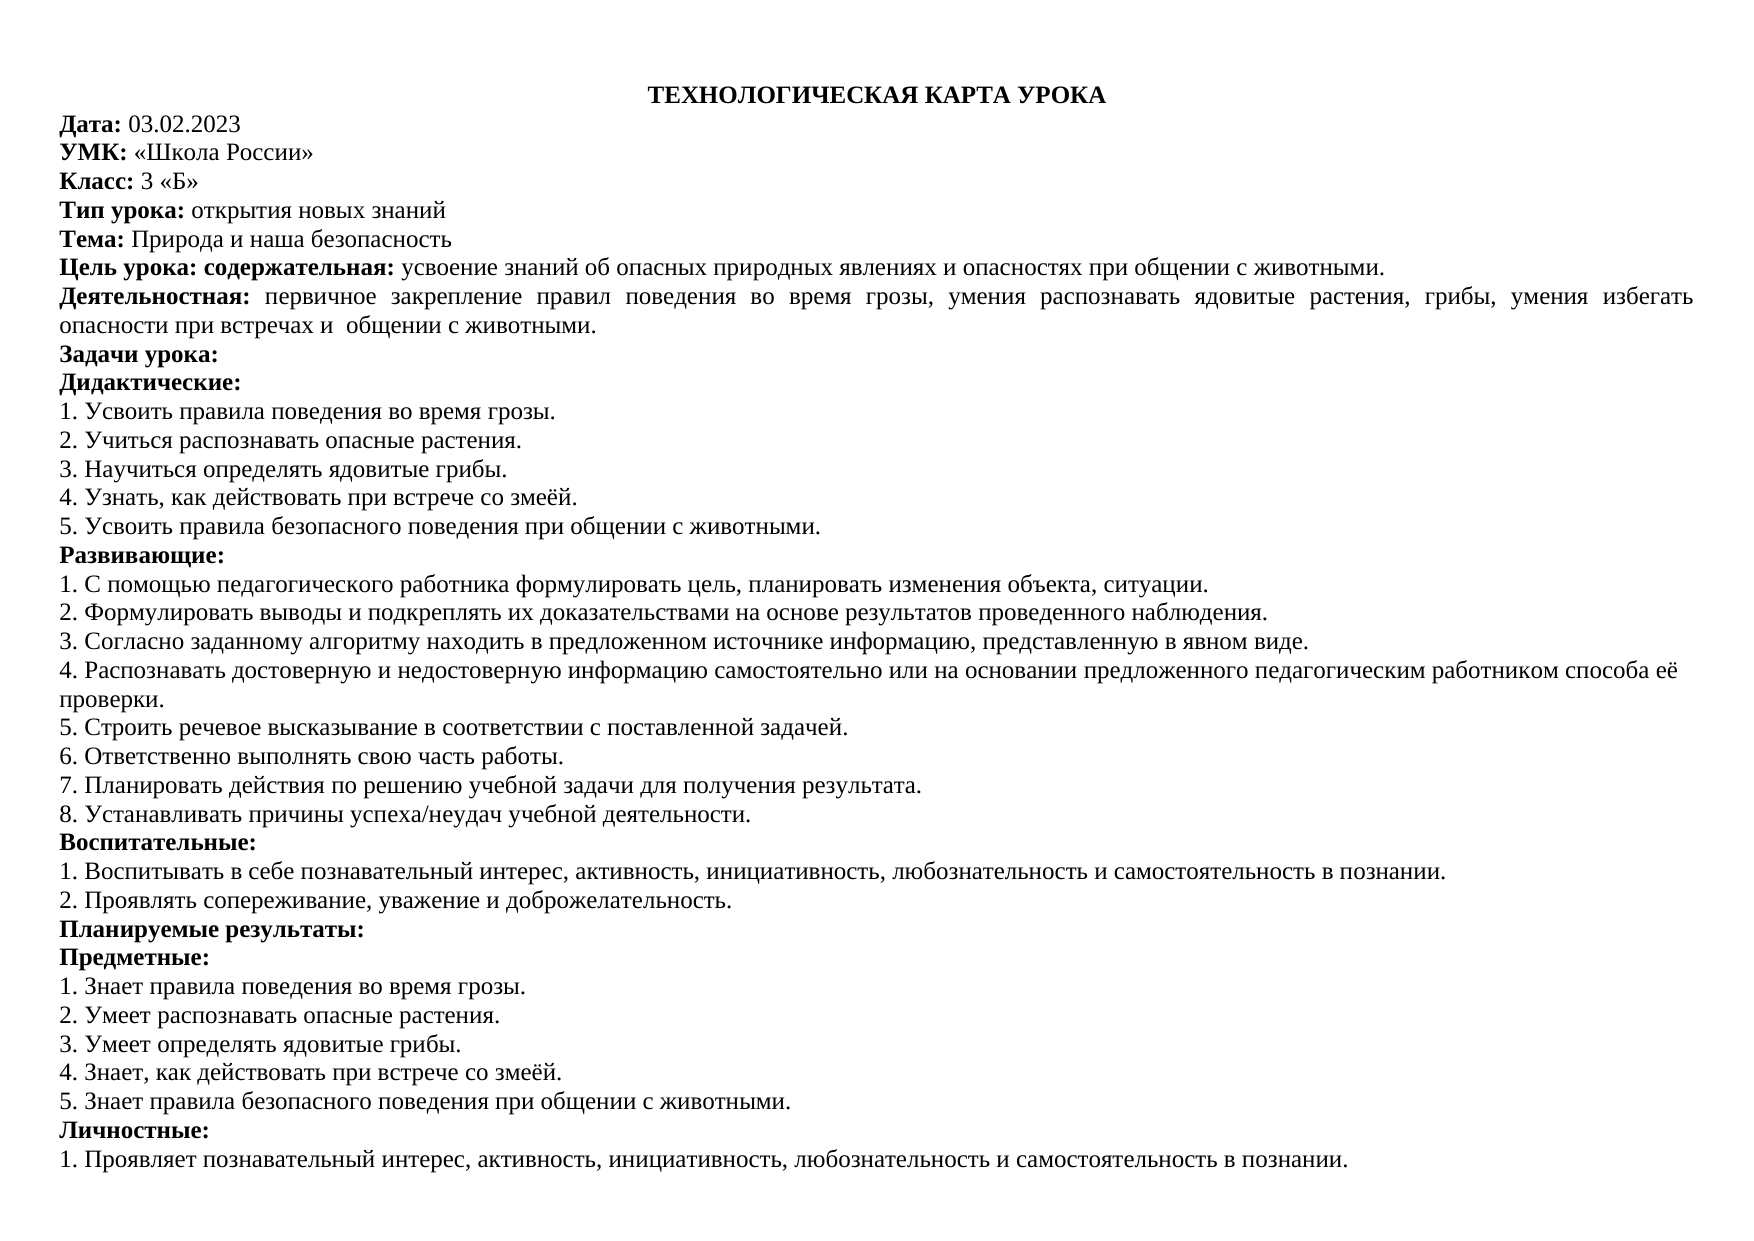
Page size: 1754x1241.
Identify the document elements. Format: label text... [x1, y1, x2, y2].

text Тема: Природа и наша безопасность [59, 224, 1695, 252]
text Дидактические: [59, 367, 1695, 396]
text 1. Усвоить правила поведения во время грозы. [59, 396, 1695, 425]
text 1. Проявляет познавательный интерес, активность, инициативность, любознательность и самостоятельность в познании. [59, 1144, 1695, 1172]
text 3. Согласно заданному алгоритму находить в предложенном источнике информацию, представленную в явном виде. [59, 626, 1695, 655]
text 2. Учиться распознавать опасные растения. [59, 425, 1695, 454]
text Дата: 03.02.2023 [59, 109, 1695, 137]
text Класс: 3 «Б» [59, 166, 1695, 195]
text 2. Формулировать выводы и подкреплять их доказательствами на основе результатов проведенного наблюдения. [59, 597, 1695, 626]
text 2. Умеет распознавать опасные растения. [59, 1000, 1695, 1029]
text 1. С помощью педагогического работника формулировать цель, планировать изменения объекта, ситуации. [59, 569, 1695, 597]
text Развивающие: [59, 540, 1695, 569]
text Планируемые результаты: [59, 914, 1695, 942]
text ТЕХНОЛОГИЧЕСКАЯ КАРТА УРОКА [59, 80, 1695, 109]
text Воспитательные: [59, 827, 1695, 856]
text 3. Научиться определять ядовитые грибы. [59, 454, 1695, 482]
text 7. Планировать действия по решению учебной задачи для получения результата. [59, 770, 1695, 799]
text Личностные: [59, 1115, 1695, 1144]
text Задачи урока: [59, 339, 1695, 367]
text Цель урока: содержательная: усвоение знаний об опасных природных явлениях и опасностях при общении с животными. [59, 252, 1695, 281]
text 8. Устанавливать причины успеха/неудач учебной деятельности. [59, 799, 1695, 827]
text Тип урока: открытия новых знаний [59, 195, 1695, 224]
text 4. Знает, как действовать при встрече со змеёй. [59, 1057, 1695, 1086]
text Предметные: [59, 942, 1695, 971]
text 1. Знает правила поведения во время грозы. [59, 971, 1695, 1000]
text УМК: «Школа России» [59, 137, 1695, 166]
text 5. Знает правила безопасного поведения при общении с животными. [59, 1086, 1695, 1115]
text Деятельностная: первичное закрепление правил поведения во время грозы, умения распознавать ядовитые растения, грибы, умения избегать опасности при встречах и общении с животными. [59, 281, 1695, 339]
text 5. Строить речевое высказывание в соответствии с поставленной задачей. [59, 712, 1695, 741]
text 4. Распознавать достоверную и недостоверную информацию самостоятельно или на основании предложенного педагогическим работником способа её проверки. [59, 655, 1695, 712]
text 6. Ответственно выполнять свою часть работы. [59, 741, 1695, 770]
text 3. Умеет определять ядовитые грибы. [59, 1029, 1695, 1057]
text 5. Усвоить правила безопасного поведения при общении с животными. [59, 511, 1695, 540]
text 2. Проявлять сопереживание, уважение и доброжелательность. [59, 885, 1695, 914]
text 4. Узнать, как действовать при встрече со змеёй. [59, 482, 1695, 511]
text 1. Воспитывать в себе познавательный интерес, активность, инициативность, любознательность и самостоятельность в познании. [59, 856, 1695, 885]
